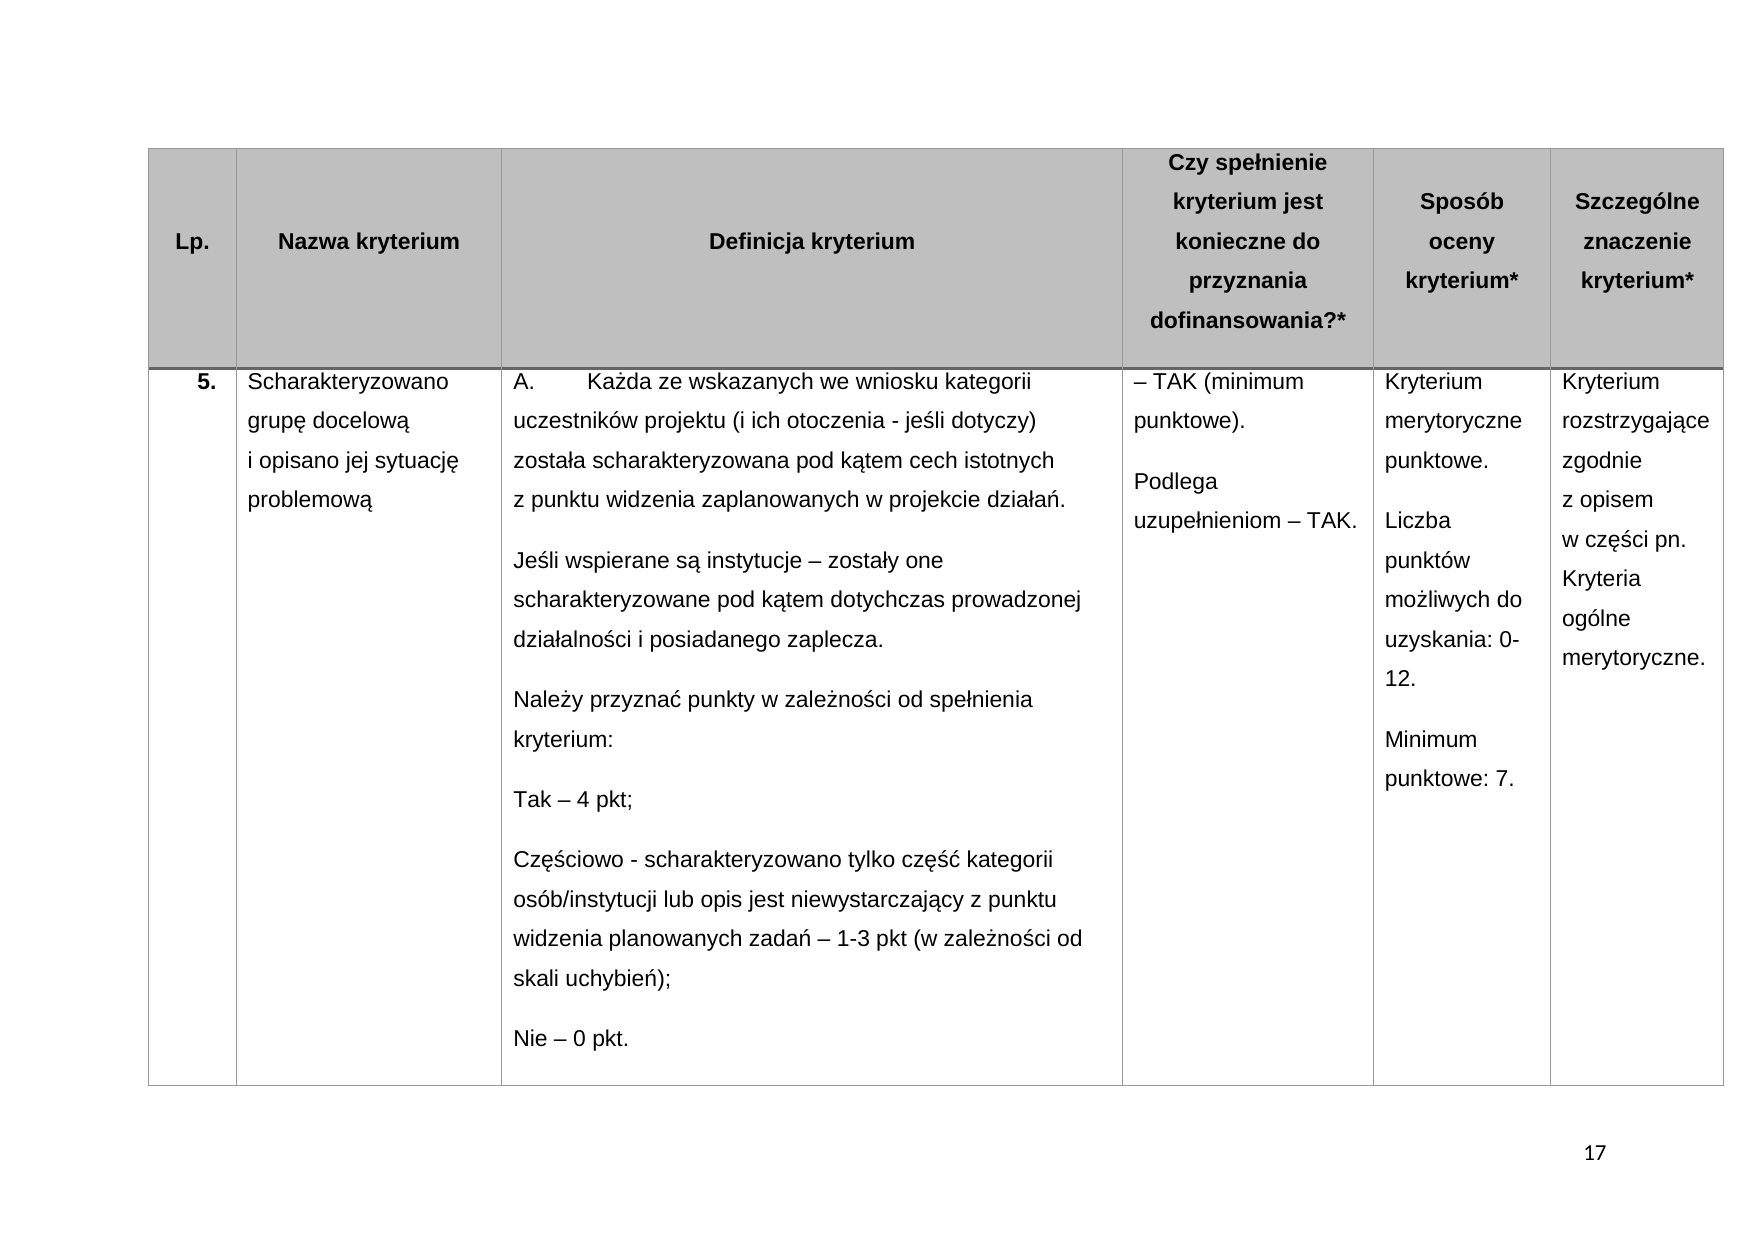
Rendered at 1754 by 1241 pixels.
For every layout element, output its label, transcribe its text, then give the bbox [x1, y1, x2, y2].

table_header Czy spełnienie kryterium jest konieczne do przyznania dofinansowania?* [1123, 149, 1373, 367]
table_header Szczególne znaczenie kryterium* [1551, 149, 1723, 367]
table_header Nazwa kryterium [237, 149, 501, 367]
table_cell Kryterium merytoryczne punktowe. Liczba punktów możliwych do uzyskania: 0-12. Minimum punktowe: 7. [1374, 370, 1550, 1085]
table_cell Kryterium rozstrzygające zgodnie z opisem w części pn. Kryteria ogólne merytoryczne. [1551, 370, 1723, 1085]
table_cell [149, 370, 236, 1085]
table_header Lp. [149, 149, 236, 367]
table_cell Scharakteryzowano grupę docelową i opisano jej sytuację problemową [237, 370, 501, 1085]
table_header Definicja kryterium [502, 149, 1122, 367]
table_cell – TAK (minimum punktowe). Podlega uzupełnieniom – TAK. [1123, 370, 1373, 1085]
table_header Sposób oceny kryterium* [1374, 149, 1550, 367]
